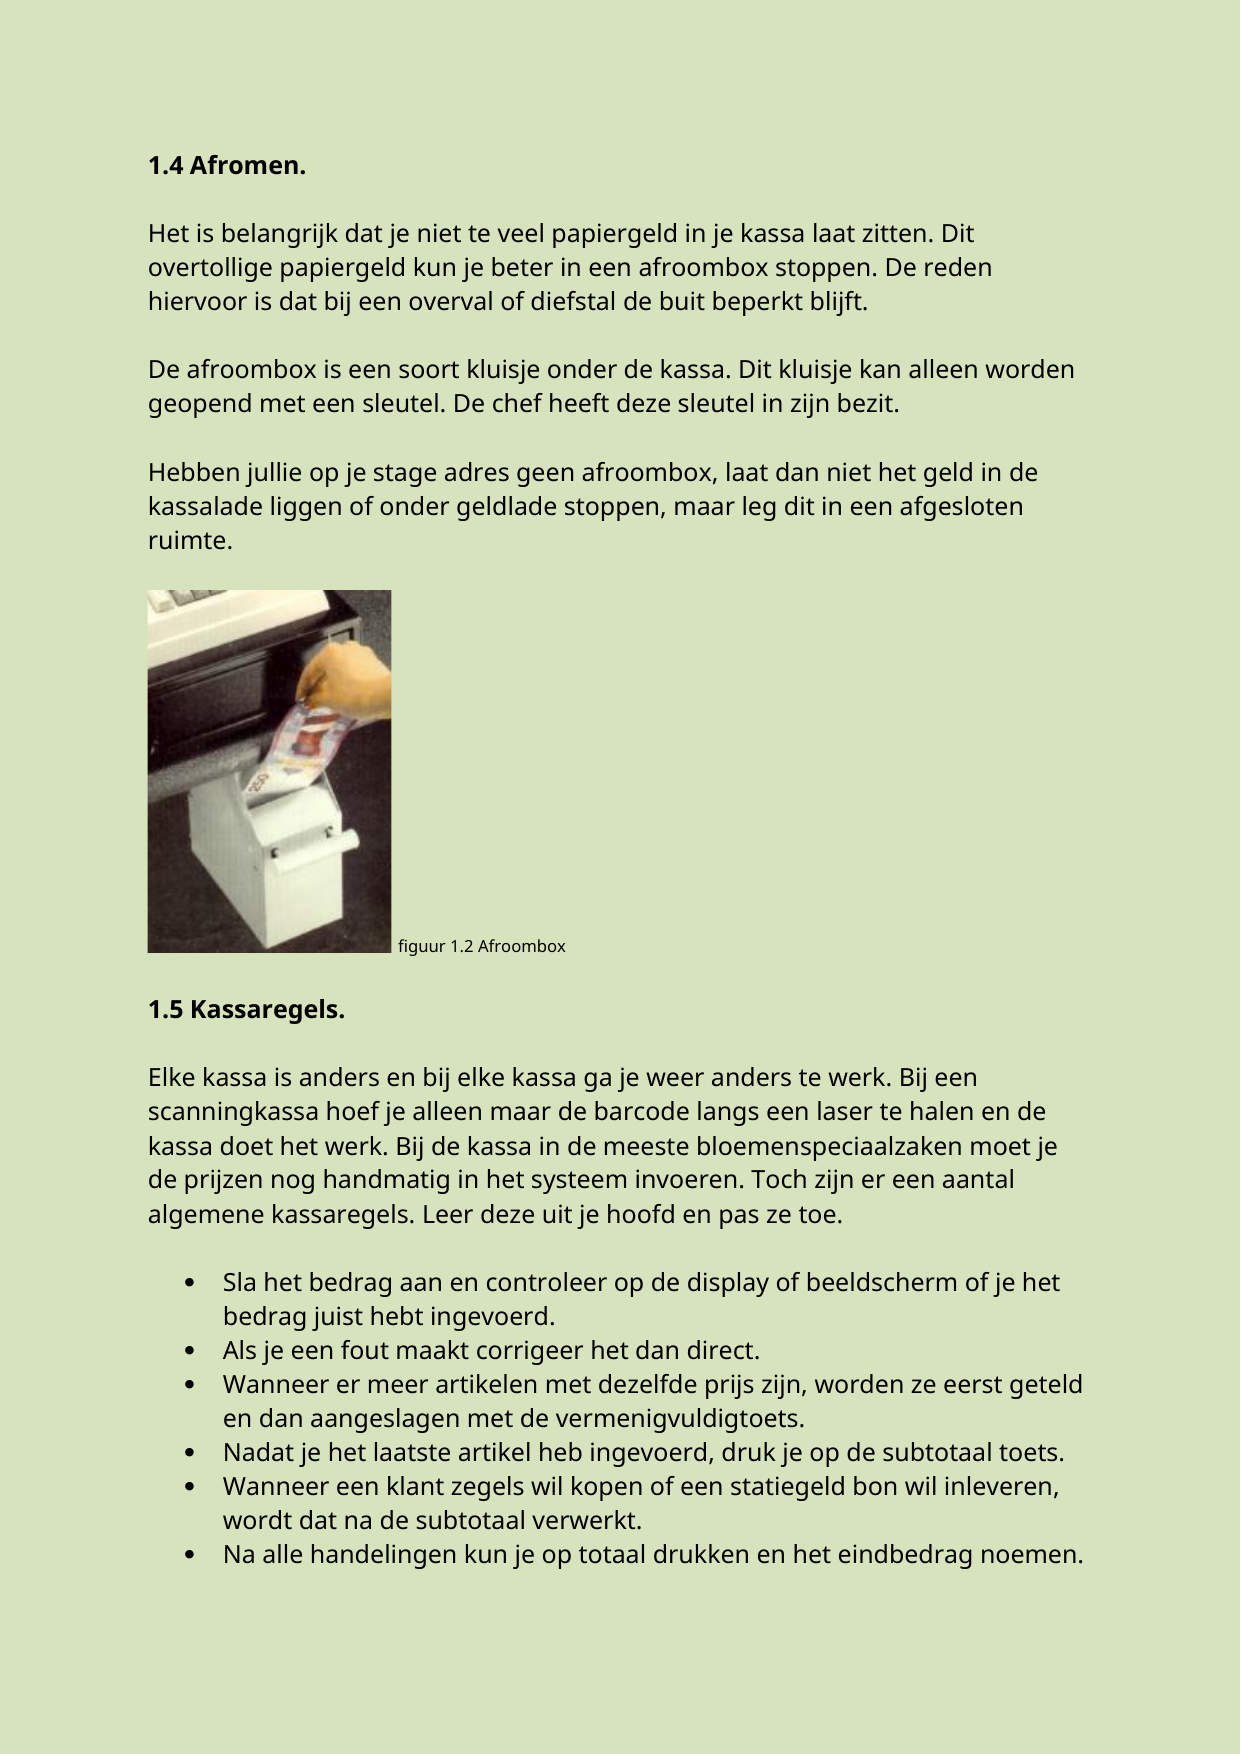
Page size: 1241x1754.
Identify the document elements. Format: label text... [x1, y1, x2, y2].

list Wanneer een klant zegels wil kopen of een statiegeld bon wil inleveren, wordt dat na de subtotaal verwerkt. [185, 1469, 1093, 1537]
text 1.5 Kassaregels. [148, 992, 1093, 1026]
text Het is belangrijk dat je niet te veel papiergeld in je kassa laat zitten. Dit overtollige papiergeld kun je beter in een afroombox stoppen. De reden hiervoor is dat bij een overval of diefstal de buit beperkt blijft. [148, 216, 1093, 318]
picture [147, 590, 392, 953]
text Elke kassa is anders en bij elke kassa ga je weer anders te werk. Bij een scanningkassa hoef je alleen maar de barcode langs een laser te halen en de kassa doet het werk. Bij de kassa in de meeste bloemenspeciaalzaken moet je de prijzen nog handmatig in het systeem invoeren. Toch zijn er een aantal algemene kassaregels. Leer deze uit je hoofd en pas ze toe. [148, 1060, 1093, 1230]
list Sla het bedrag aan en controleer op de display of beeldscherm of je het bedrag juist hebt ingevoerd. [185, 1264, 1093, 1332]
text Hebben jullie op je stage adres geen afroombox, laat dan niet het geld in de kassalade liggen of onder geldlade stoppen, maar leg dit in een afgesloten ruimte. [148, 454, 1093, 556]
text 1.4 Afromen. [148, 148, 1093, 182]
list Nadat je het laatste artikel heb ingevoerd, druk je op de subtotaal toets. [185, 1435, 1093, 1469]
text De afroombox is een soort kluisje onder de kassa. Dit kluisje kan alleen worden geopend met een sleutel. De chef heeft deze sleutel in zijn bezit. [148, 352, 1093, 420]
list Wanneer er meer artikelen met dezelfde prijs zijn, worden ze eerst geteld en dan aangeslagen met de vermenigvuldigtoets. [185, 1367, 1093, 1435]
list Na alle handelingen kun je op totaal drukken en het eindbedrag noemen. [185, 1537, 1093, 1571]
list Als je een fout maakt corrigeer het dan direct. [185, 1332, 1093, 1367]
